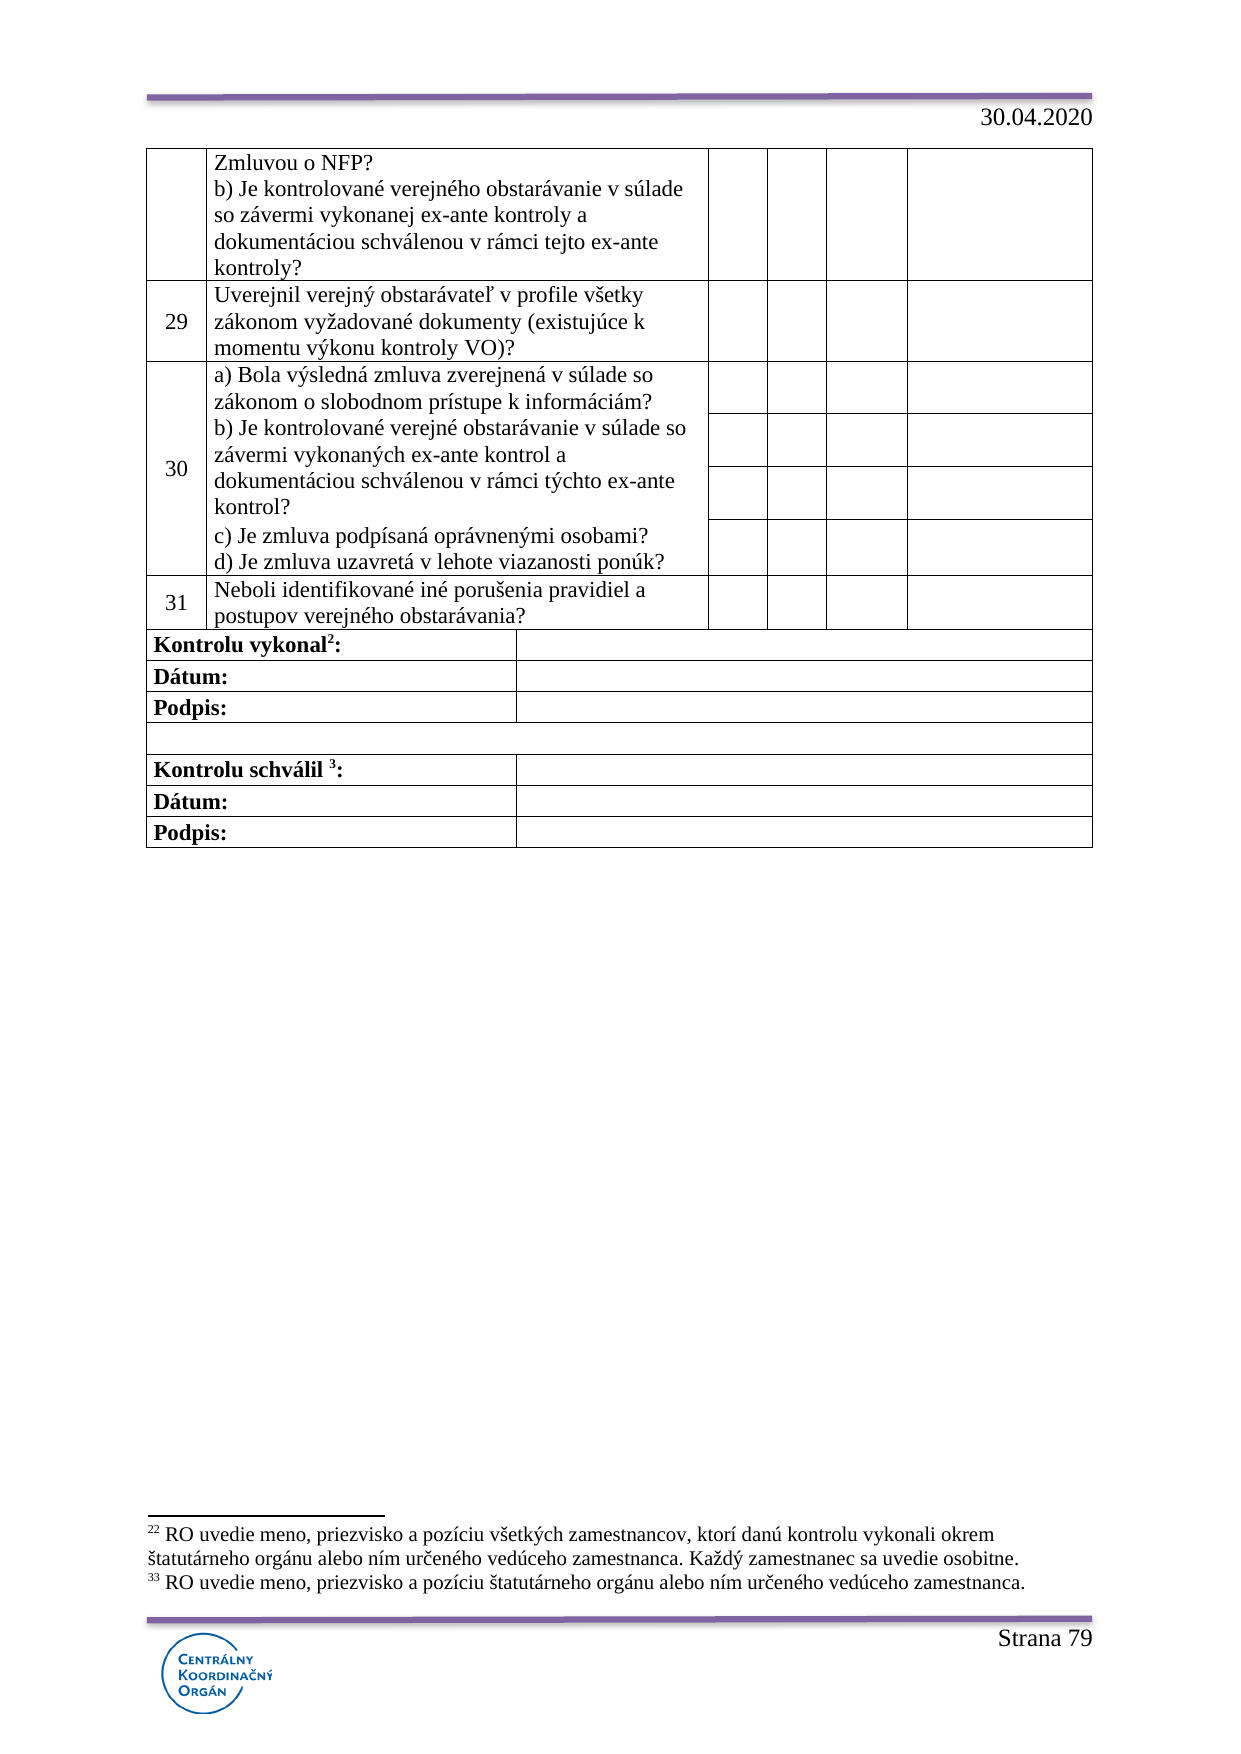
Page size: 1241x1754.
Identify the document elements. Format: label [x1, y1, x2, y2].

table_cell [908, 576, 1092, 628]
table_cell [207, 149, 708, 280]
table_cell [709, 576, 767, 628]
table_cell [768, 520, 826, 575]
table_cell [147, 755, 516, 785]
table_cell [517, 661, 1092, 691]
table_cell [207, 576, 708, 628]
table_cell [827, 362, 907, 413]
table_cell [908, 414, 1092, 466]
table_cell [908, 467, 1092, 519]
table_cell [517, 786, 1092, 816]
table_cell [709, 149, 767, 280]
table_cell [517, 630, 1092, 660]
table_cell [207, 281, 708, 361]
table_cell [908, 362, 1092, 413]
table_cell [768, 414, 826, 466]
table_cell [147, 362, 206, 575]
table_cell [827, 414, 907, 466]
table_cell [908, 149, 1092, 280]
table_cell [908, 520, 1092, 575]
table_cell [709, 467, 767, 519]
picture [159, 1631, 272, 1713]
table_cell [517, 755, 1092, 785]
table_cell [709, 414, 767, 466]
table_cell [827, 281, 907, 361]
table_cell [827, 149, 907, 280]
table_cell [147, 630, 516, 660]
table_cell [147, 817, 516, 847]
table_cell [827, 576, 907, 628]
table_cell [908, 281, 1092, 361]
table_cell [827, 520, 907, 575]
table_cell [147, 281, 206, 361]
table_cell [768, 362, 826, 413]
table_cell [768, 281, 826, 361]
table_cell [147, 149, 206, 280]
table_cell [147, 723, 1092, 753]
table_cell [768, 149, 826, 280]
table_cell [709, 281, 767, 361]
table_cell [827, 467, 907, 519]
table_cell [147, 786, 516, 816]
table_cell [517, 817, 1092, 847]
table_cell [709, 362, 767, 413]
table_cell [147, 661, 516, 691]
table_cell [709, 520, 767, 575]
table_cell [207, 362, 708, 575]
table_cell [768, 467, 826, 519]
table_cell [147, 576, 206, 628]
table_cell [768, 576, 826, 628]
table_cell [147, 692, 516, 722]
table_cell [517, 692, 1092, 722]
